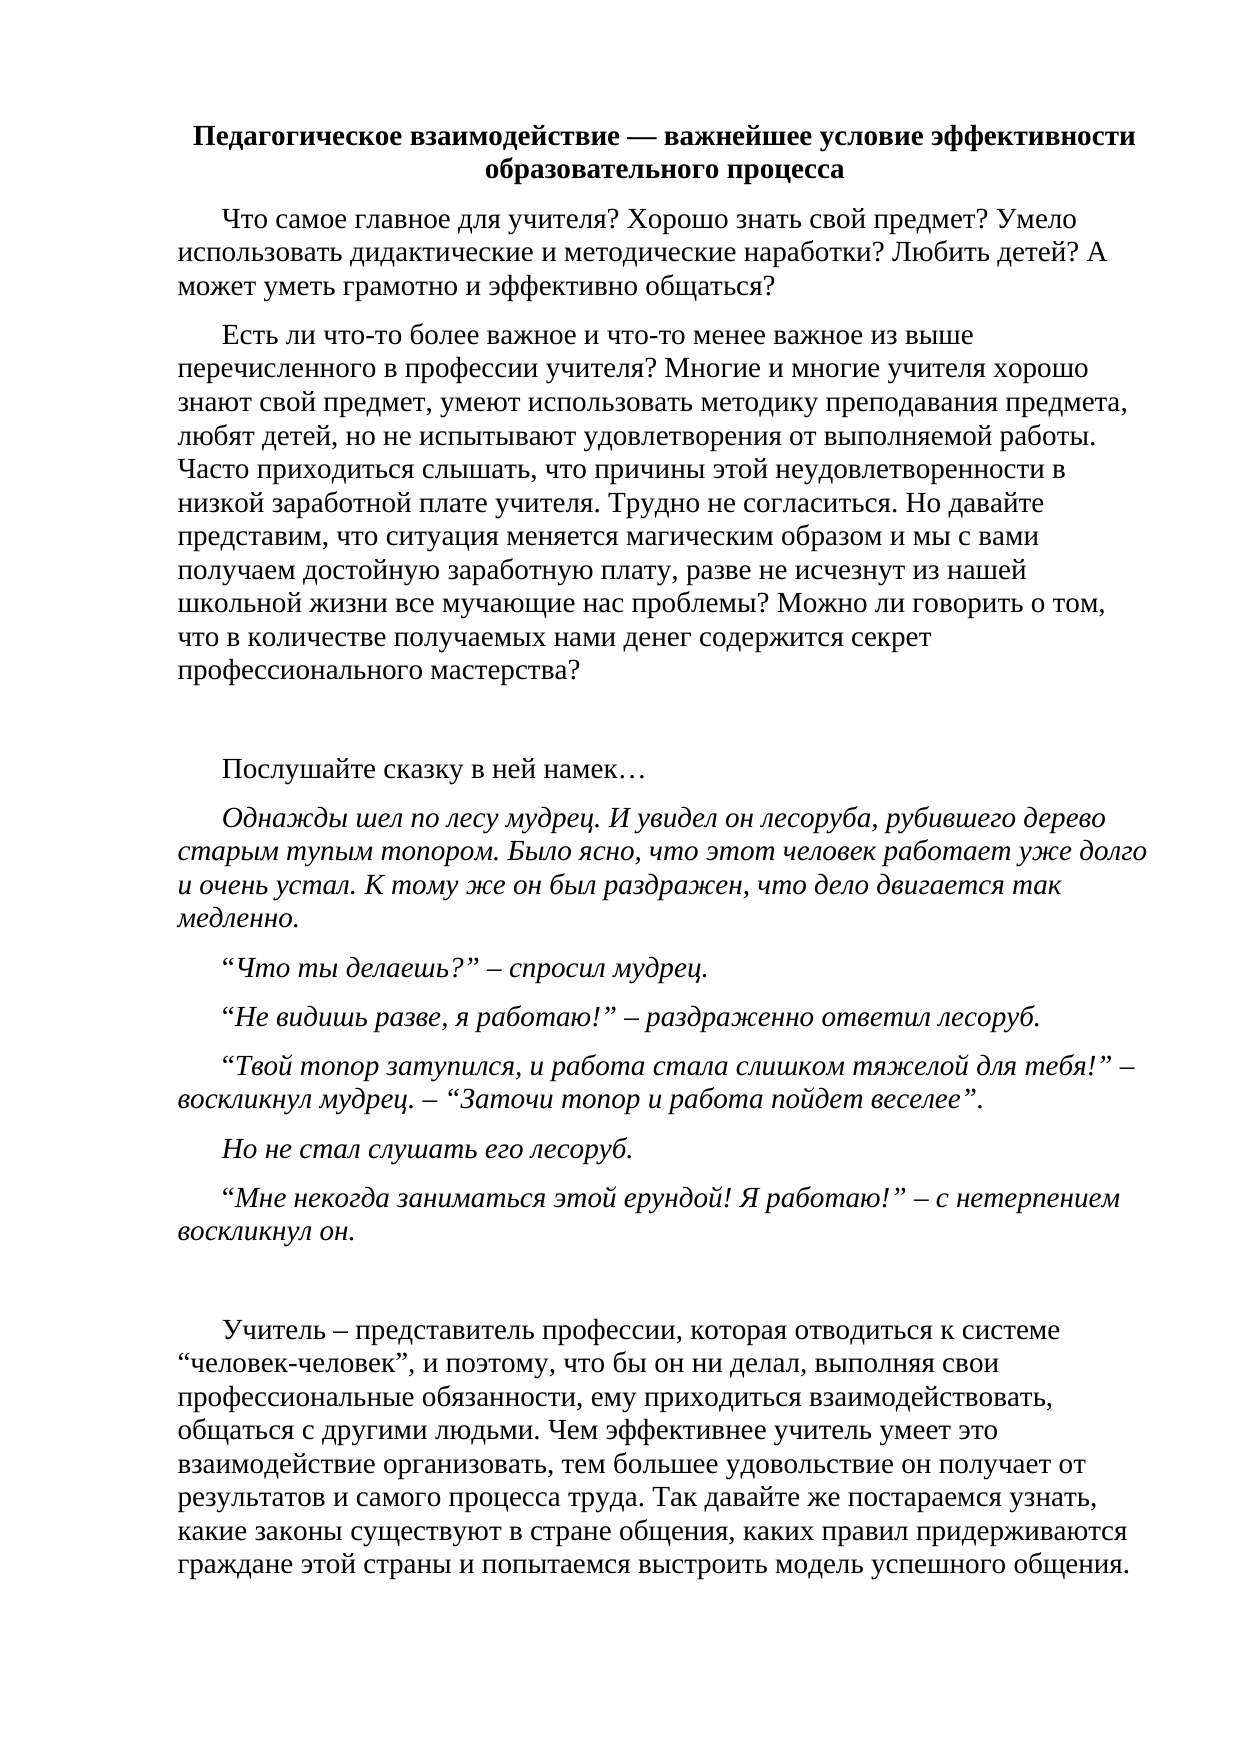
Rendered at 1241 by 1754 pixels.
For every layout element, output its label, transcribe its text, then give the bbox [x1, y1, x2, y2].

text “Что ты делаешь?” – спросил мудрец. [177, 950, 1152, 983]
text Есть ли что-то более важное и что-то менее важное из выше перечисленного в профессии учителя? Многие и многие учителя хорошо знают свой предмет, умеют использовать методику преподавания предмета, любят детей, но не испытывают удовлетворения от выполняемой работы. Часто приходиться слышать, что причины этой неудовлетворенности в низкой заработной плате учителя. Трудно не согласиться. Но давайте представим, что ситуация меняется магическим образом и мы с вами получаем достойную заработную плату, разве не исчезнут из нашей школьной жизни все мучающие нас проблемы? Можно ли говорить о том, что в количестве получаемых нами денег содержится секрет профессионального мастерства? [177, 317, 1152, 686]
text Но не стал слушать его лесоруб. [177, 1131, 1152, 1164]
text “Мне некогда заниматься этой ерундой! Я работаю!” – с нетерпением воскликнул он. [177, 1180, 1152, 1247]
text Однажды шел по лесу мудрец. И увидел он лесоруба, рубившего дерево старым тупым топором. Было ясно, что этот человек работает уже долго и очень устал. К тому же он был раздражен, что дело двигается так медленно. [177, 800, 1152, 934]
text Послушайте сказку в ней намек… [177, 751, 1152, 784]
text “Твой топор затупился, и работа стала слишком тяжелой для тебя!” – воскликнул мудрец. – “Заточи топор и работа пойдет веселее”. [177, 1048, 1152, 1115]
text Педагогическое взаимодействие — важнейшее условие эффективности образовательного процесса [844, 118, 1152, 185]
text “Не видишь разве, я работаю!” – раздраженно ответил лесоруб. [177, 999, 1152, 1032]
text Что самое главное для учителя? Хорошо знать свой предмет? Умело использовать дидактические и методические наработки? Любить детей? А может уметь грамотно и эффективно общаться? [177, 201, 1152, 301]
text Педагогическое взаимодействие — важнейшее условие эффективности образовательного процесса [177, 118, 485, 185]
text Учитель – представитель профессии, которая отводиться к системе “человек-человек”, и поэтому, что бы он ни делал, выполняя свои профессиональные обязанности, ему приходиться взаимодействовать, общаться с другими людьми. Чем эффективнее учитель умеет это взаимодействие организовать, тем большее удовольствие он получает от результатов и самого процесса труда. Так давайте же постараемся узнать, какие законы существуют в стране общения, каких правил придерживаются граждане этой страны и попытаемся выстроить модель успешного общения. [177, 1312, 1152, 1580]
